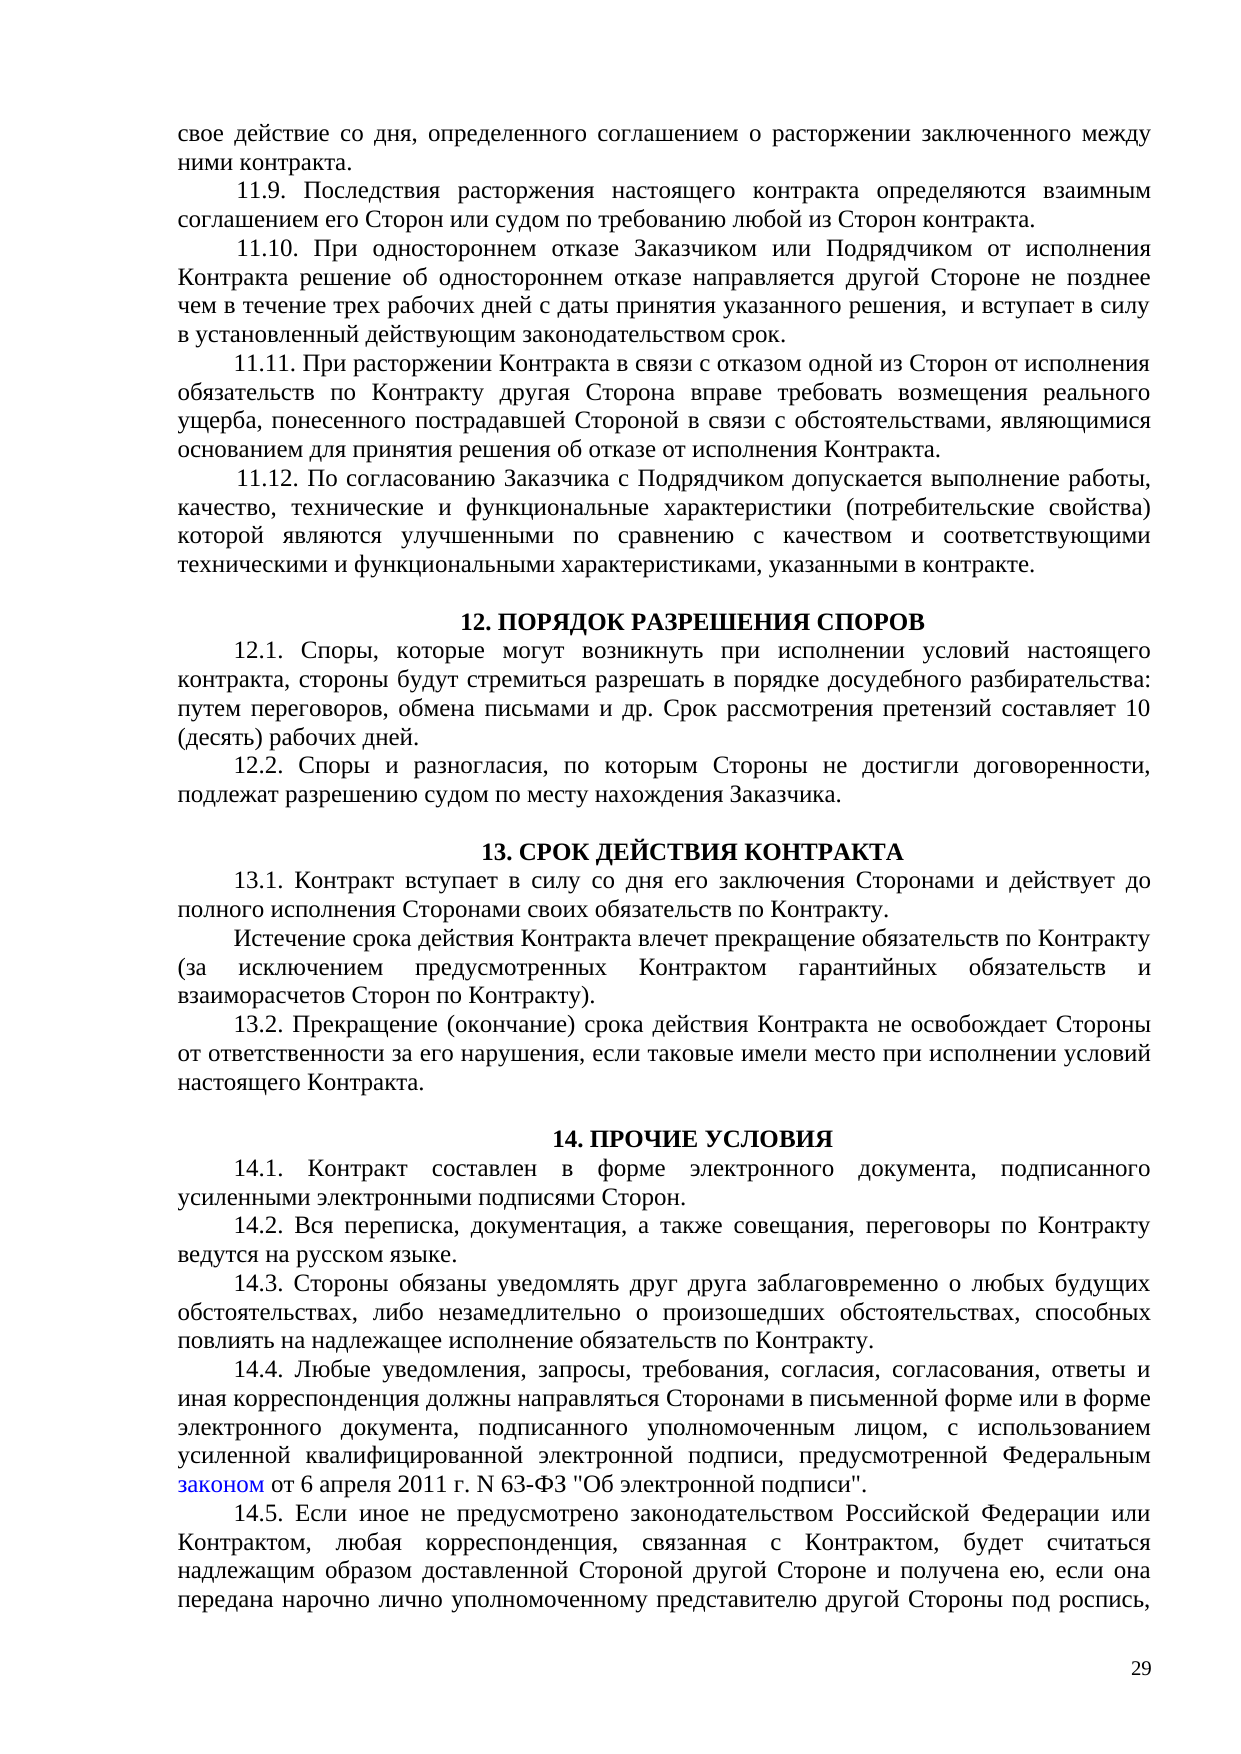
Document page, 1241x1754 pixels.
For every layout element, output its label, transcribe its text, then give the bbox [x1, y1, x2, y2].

text 14. ПРОЧИЕ УСЛОВИЯ [177, 1124, 1152, 1153]
text 14.2. Вся переписка, документация, а также совещания, переговоры по Контракту ведутся на русском языке. [177, 1211, 1152, 1268]
text 12. ПОРЯДОК РАЗРЕШЕНИЯ СПОРОВ [177, 607, 1152, 636]
text 14.3. Стороны обязаны уведомлять друг друга заблаговременно о любых будущих обстоятельствах, либо незамедлительно о произошедших обстоятельствах, способных повлиять на надлежащее исполнение обязательств по Контракту. [177, 1268, 1152, 1354]
text 14.1. Контракт составлен в форме электронного документа, подписанного усиленными электронными подписями Сторон. [177, 1153, 1152, 1211]
text 12.2. Споры и разногласия, по которым Стороны не достигли договоренности, подлежат разрешению судом по месту нахождения Заказчика. [177, 751, 1152, 808]
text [177, 118, 1152, 176]
text 14.4. Любые уведомления, запросы, требования, согласия, согласования, ответы и иная корреспонденция должны направляться Сторонами в письменной форме или в форме электронного документа, подписанного уполномоченным лицом, с использованием усиленной квалифицированной электронной подписи, предусмотренной Федеральным законом от 6 апреля 2011 г. N 63-ФЗ "Об электронной подписи". [177, 1354, 1152, 1498]
text 11.12. По согласованию Заказчика с Подрядчиком допускается выполнение работы, качество, технические и функциональные характеристики (потребительские свойства) которой являются улучшенными по сравнению с качеством и соответствующими техническими и функциональными характеристиками, указанными в контракте. [177, 463, 1152, 578]
text 13.2. Прекращение (окончание) срока действия Контракта не освобождает Стороны от ответственности за его нарушения, если таковые имели место при исполнении условий настоящего Контракта. [177, 1009, 1152, 1096]
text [177, 1498, 1152, 1613]
text 13.1. Контракт вступает в силу со дня его заключения Сторонами и действует до полного исполнения Сторонами своих обязательств по Контракту. [177, 866, 1152, 923]
text 11.9. Последствия расторжения настоящего контракта определяются взаимным соглашением его Сторон или судом по требованию любой из Сторон контракта. [177, 176, 1152, 233]
text 11.11. При расторжении Контракта в связи с отказом одной из Сторон от исполнения обязательств по Контракту другая Сторона вправе требовать возмещения реального ущерба, понесенного пострадавшей Стороной в связи с обстоятельствами, являющимися основанием для принятия решения об отказе от исполнения Контракта. [177, 348, 1152, 463]
text 13. СРОК ДЕЙСТВИЯ КОНТРАКТА [177, 837, 1152, 866]
text 12.1. Споры, которые могут возникнуть при исполнении условий настоящего контракта, стороны будут стремиться разрешать в порядке досудебного разбирательства: путем переговоров, обмена письмами и др. Срок рассмотрения претензий составляет 10 (десять) рабочих дней. [177, 636, 1152, 751]
text Истечение срока действия Контракта влечет прекращение обязательств по Контракту (за исключением предусмотренных Контрактом гарантийных обязательств и взаиморасчетов Сторон по Контракту). [177, 923, 1152, 1009]
text 11.10. При одностороннем отказе Заказчиком или Подрядчиком от исполнения Контракта решение об одностороннем отказе направляется другой Стороне не позднее чем в течение трех рабочих дней с даты принятия указанного решения, и вступает в силу в установленный действующим законодательством срок. [177, 233, 1152, 348]
